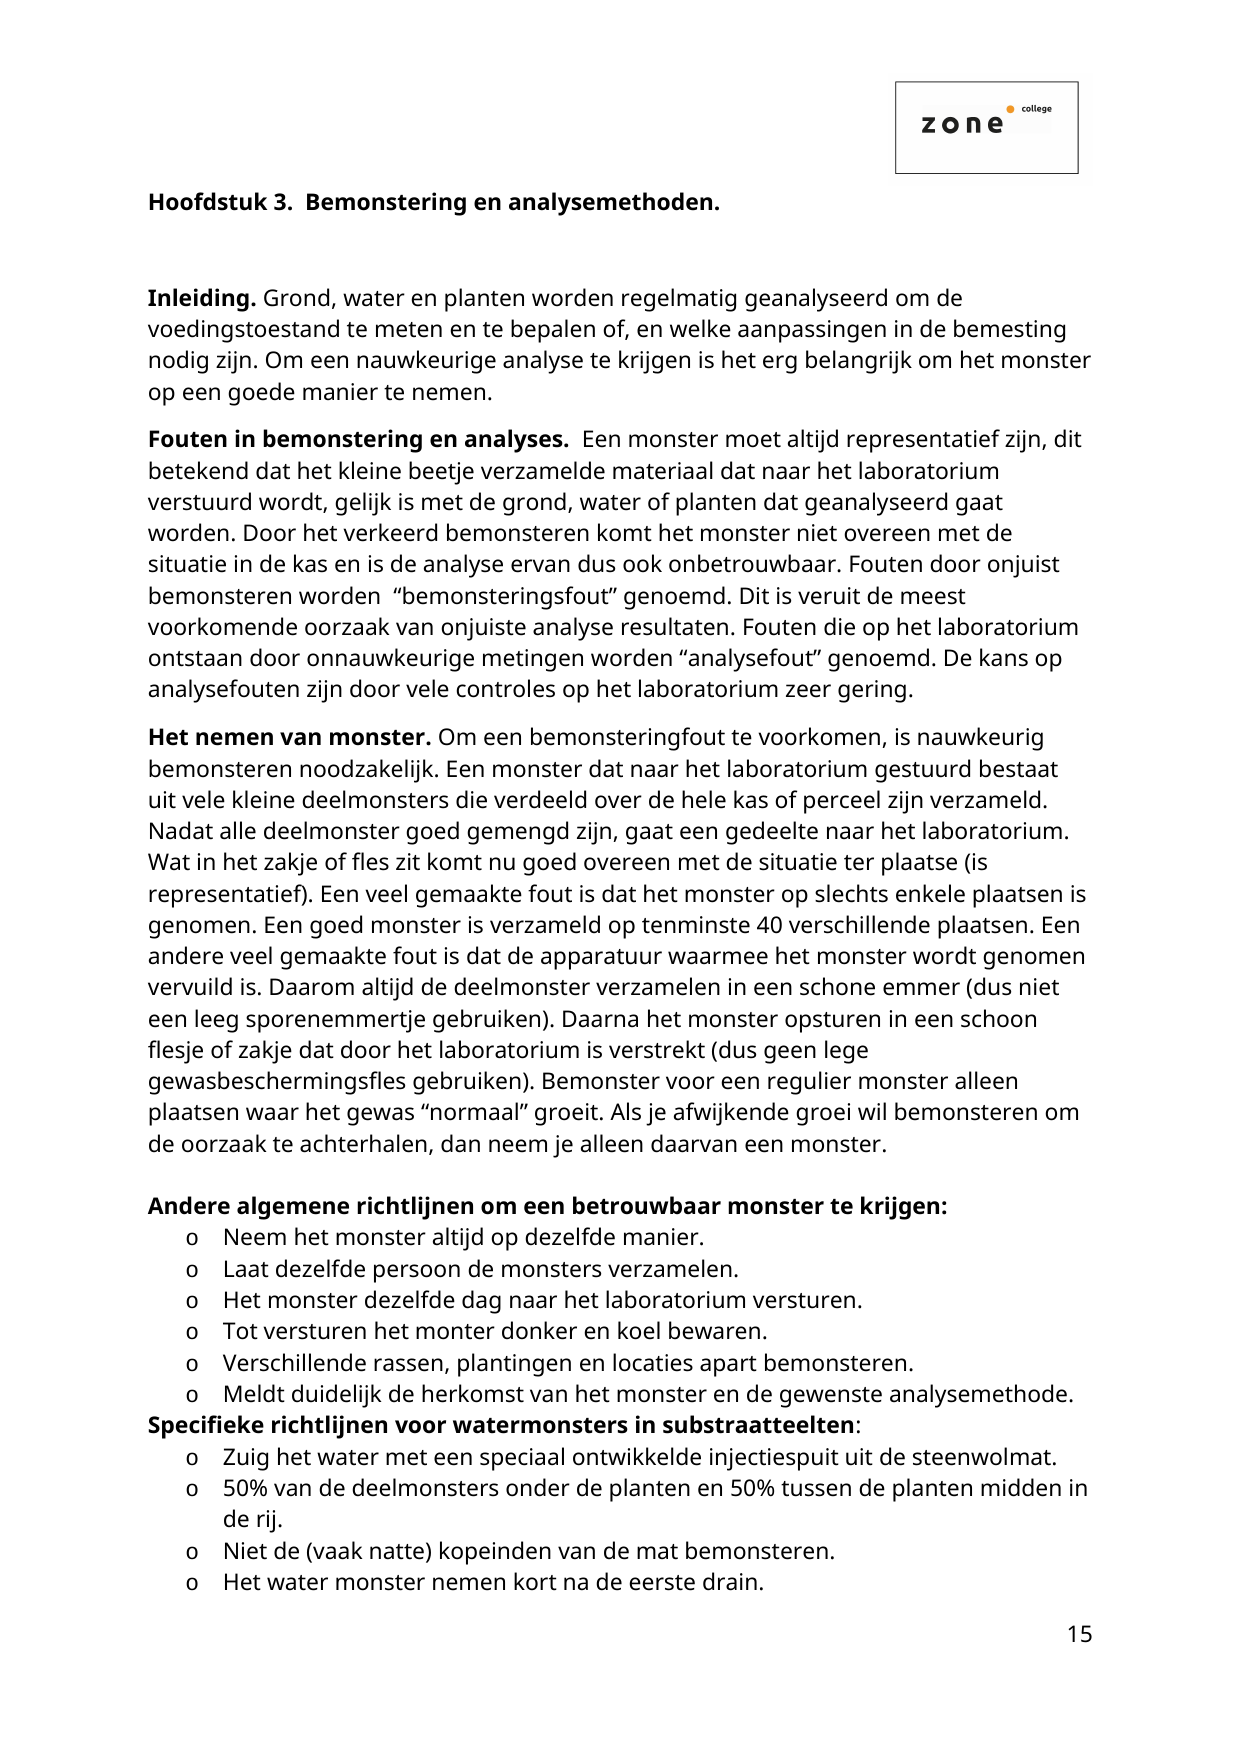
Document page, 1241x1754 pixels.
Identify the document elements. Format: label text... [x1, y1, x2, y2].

list Zuig het water met een speciaal ontwikkelde injectiespuit uit de steenwolmat. [185, 1441, 1093, 1472]
list 50% van de deelmonsters onder de planten en 50% tussen de planten midden in de rij. [185, 1472, 1093, 1534]
picture [887, 73, 1093, 186]
text Het nemen van monster. Om een bemonsteringfout te voorkomen, is nauwkeurig bemonsteren noodzakelijk. Een monster dat naar het laboratorium gestuurd bestaat uit vele kleine deelmonsters die verdeeld over de hele kas of perceel zijn verzameld. Nadat alle deelmonster goed gemengd zijn, gaat een gedeelte naar het laboratorium. Wat in het zakje of fles zit komt nu goed overeen met de situatie ter plaatse (is representatief). Een veel gemaakte fout is dat het monster op slechts enkele plaatsen is genomen. Een goed monster is verzameld op tenminste 40 verschillende plaatsen. Een andere veel gemaakte fout is dat de apparatuur waarmee het monster wordt genomen vervuild is. Daarom altijd de deelmonster verzamelen in een schone emmer (dus niet een leeg sporenemmertje gebruiken). Daarna het monster opsturen in een schoon flesje of zakje dat door het laboratorium is verstrekt (dus geen lege gewasbeschermingsfles gebruiken). Bemonster voor een regulier monster alleen plaatsen waar het gewas “normaal” groeit. Als je afwijkende groei wil bemonsteren om de oorzaak te achterhalen, dan neem je alleen daarvan een monster. [148, 721, 1093, 1159]
text Fouten in bemonstering en analyses. Een monster moet altijd representatief zijn, dit betekend dat het kleine beetje verzamelde materiaal dat naar het laboratorium verstuurd wordt, gelijk is met de grond, water of planten dat geanalyseerd gaat worden. Door het verkeerd bemonsteren komt het monster niet overeen met de situatie in de kas en is de analyse ervan dus ook onbetrouwbaar. Fouten door onjuist bemonsteren worden “bemonsteringsfout” genoemd. Dit is veruit de meest voorkomende oorzaak van onjuiste analyse resultaten. Fouten die op het laboratorium ontstaan door onnauwkeurige metingen worden “analysefout” genoemd. De kans op analysefouten zijn door vele controles op het laboratorium zeer gering. [148, 423, 1093, 704]
list Niet de (vaak natte) kopeinden van de mat bemonsteren. [185, 1534, 1093, 1566]
text Hoofdstuk 3. Bemonstering en analysemethoden. [148, 186, 1093, 217]
text Inleiding. Grond, water en planten worden regelmatig geanalyseerd om de voedingstoestand te meten en te bepalen of, en welke aanpassingen in de bemesting nodig zijn. Om een nauwkeurige analyse te krijgen is het erg belangrijk om het monster op een goede manier te nemen. [148, 282, 1093, 407]
list Neem het monster altijd op dezelfde manier. [185, 1221, 1093, 1253]
list Meldt duidelijk de herkomst van het monster en de gewenste analysemethode. [185, 1378, 1093, 1409]
list Tot versturen het monter donker en koel bewaren. [185, 1315, 1093, 1347]
text Andere algemene richtlijnen om een betrouwbaar monster te krijgen: [148, 1190, 1093, 1221]
list Het water monster nemen kort na de eerste drain. [185, 1566, 1093, 1597]
text Specifieke richtlijnen voor watermonsters in substraatteelten: [148, 1409, 1093, 1441]
list Verschillende rassen, plantingen en locaties apart bemonsteren. [185, 1347, 1093, 1378]
list Het monster dezelfde dag naar het laboratorium versturen. [185, 1284, 1093, 1315]
list Laat dezelfde persoon de monsters verzamelen. [185, 1253, 1093, 1284]
